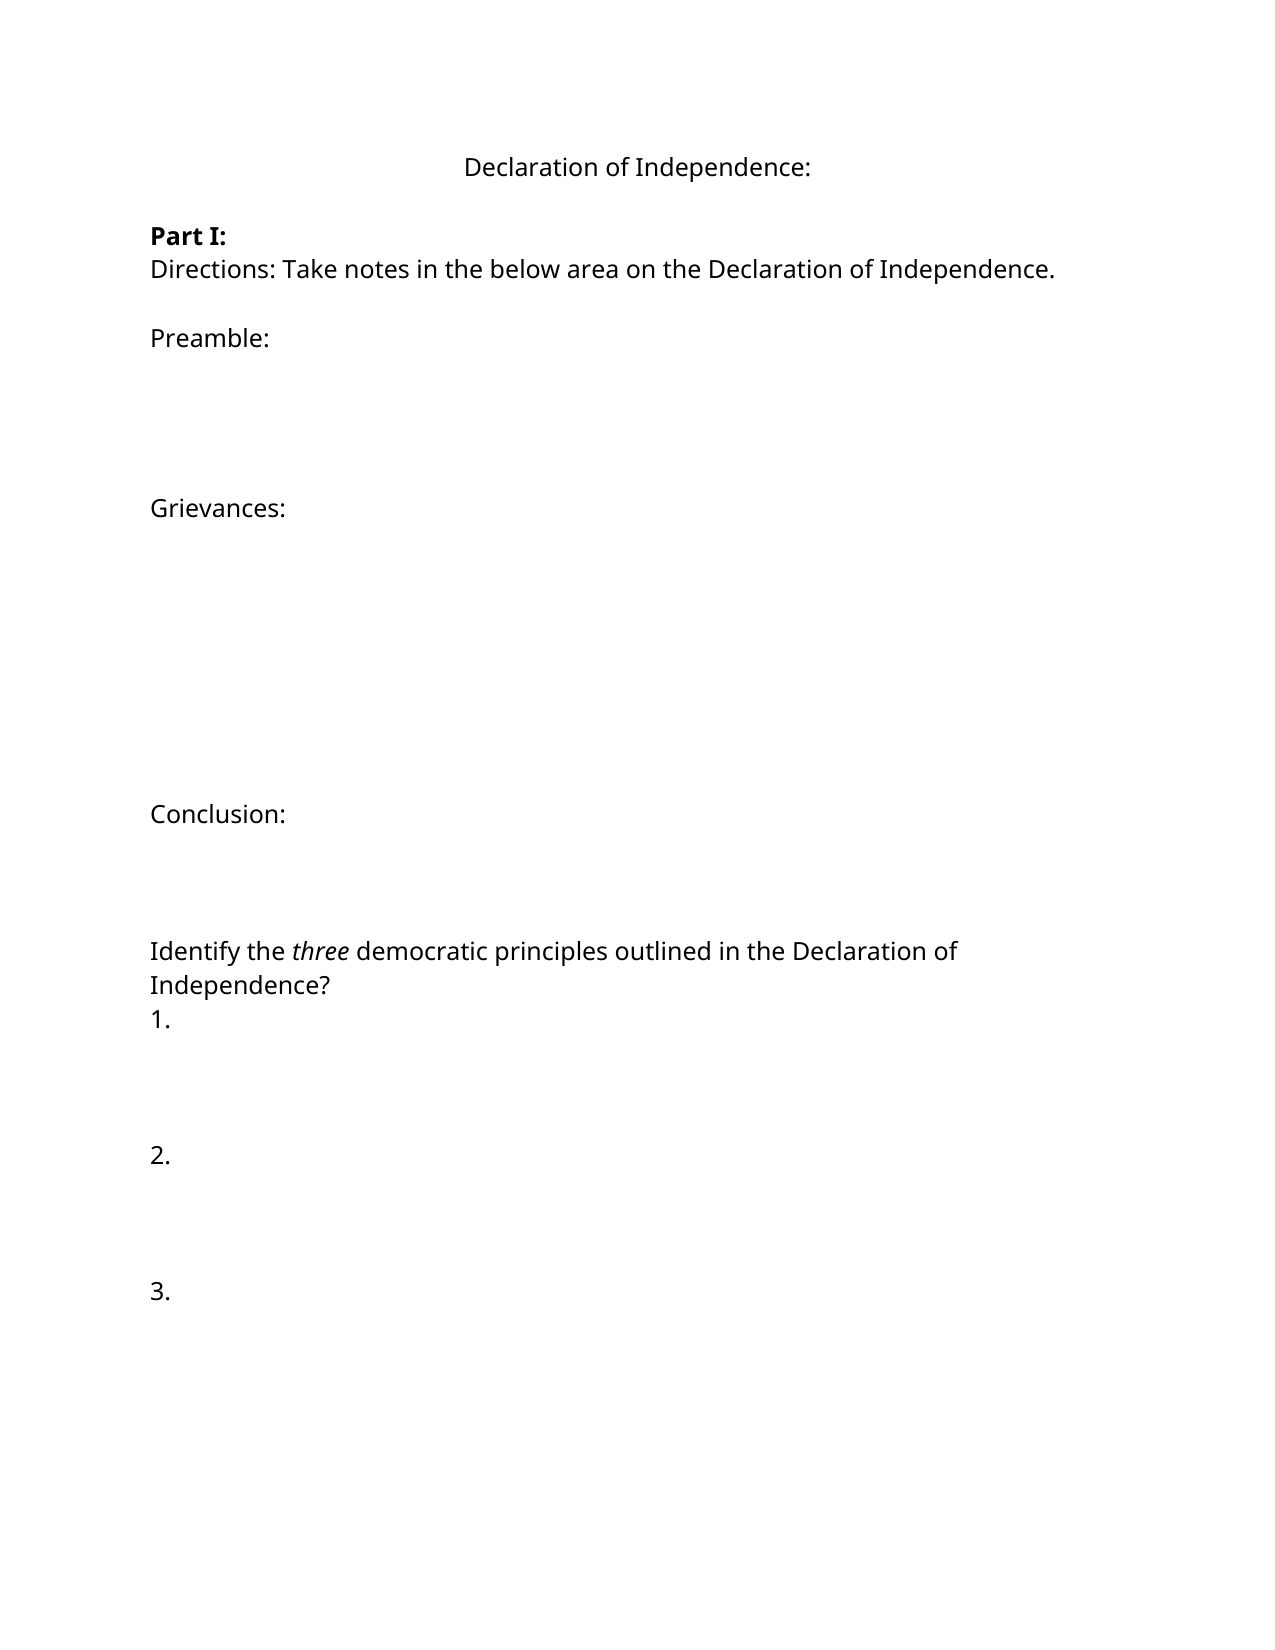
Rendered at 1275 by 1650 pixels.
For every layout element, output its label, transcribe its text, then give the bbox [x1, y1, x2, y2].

text 1. [150, 1002, 1125, 1036]
text Conclusion: [150, 797, 1125, 831]
text Identify the three democratic principles outlined in the Declaration of Independence? [150, 933, 1125, 1002]
text Directions: Take notes in the below area on the Declaration of Independence. [150, 252, 1125, 286]
text Part I: [150, 184, 1125, 252]
text Declaration of Independence: [150, 150, 1125, 184]
text 3. [150, 1274, 1125, 1308]
text 2. [150, 1138, 1125, 1172]
text Grievances: [150, 491, 1125, 525]
text Preamble: [150, 320, 1125, 354]
